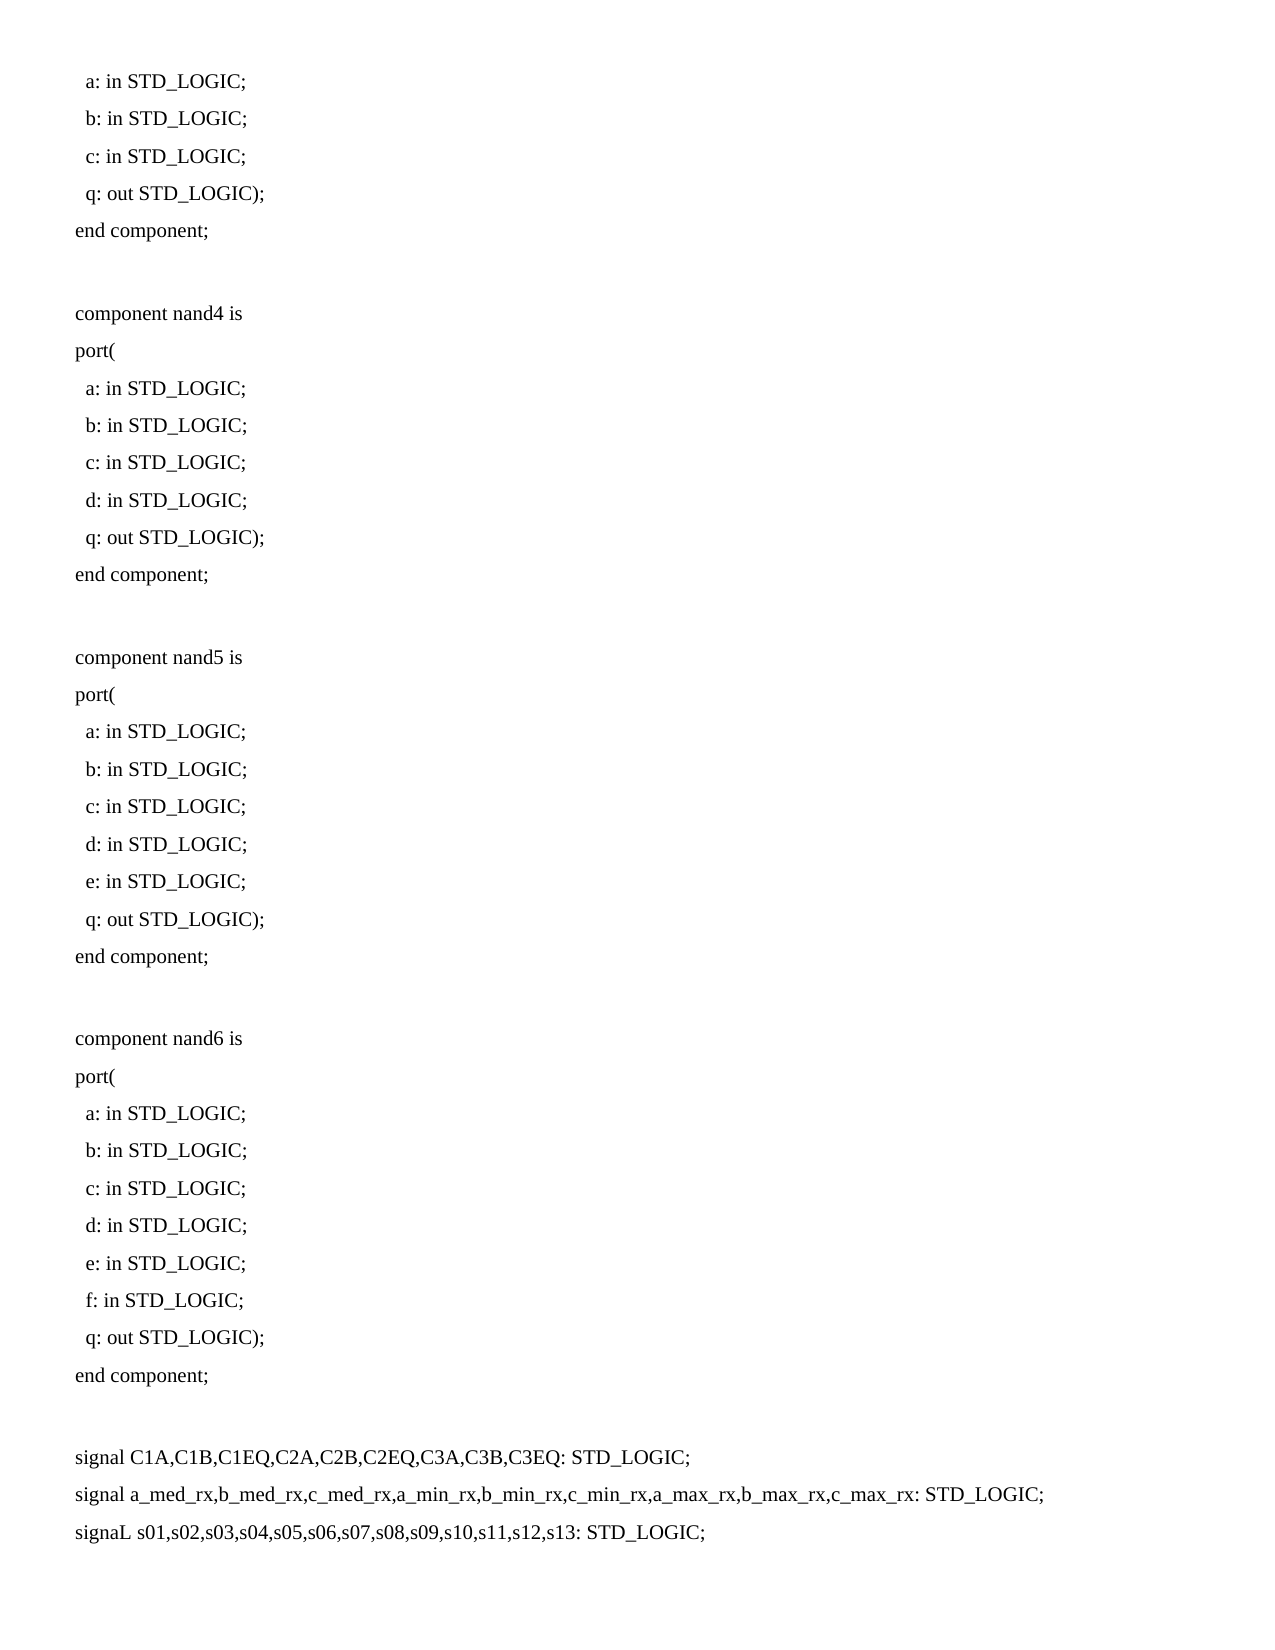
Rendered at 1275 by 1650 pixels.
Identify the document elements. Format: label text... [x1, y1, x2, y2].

text e: in STD_LOGIC; [75, 875, 1200, 892]
text component nand5 is [75, 651, 1200, 667]
text e: in STD_LOGIC; [75, 1257, 1200, 1273]
text a: in STD_LOGIC; [75, 726, 1200, 742]
text end component; [75, 569, 1200, 585]
text b: in STD_LOGIC; [75, 1144, 1200, 1161]
text d: in STD_LOGIC; [75, 838, 1200, 854]
text q: out STD_LOGIC); [75, 187, 1200, 204]
text signal C1A,C1B,C1EQ,C2A,C2B,C2EQ,C3A,C3B,C3EQ: STD_LOGIC; [75, 1451, 1200, 1468]
text q: out STD_LOGIC); [75, 531, 1200, 548]
text signaL s01,s02,s03,s04,s05,s06,s07,s08,s09,s10,s11,s12,s13: STD_LOGIC; [75, 1526, 1200, 1543]
text c: in STD_LOGIC; [75, 150, 1200, 166]
text c: in STD_LOGIC; [75, 456, 1200, 473]
text port( [75, 1070, 1200, 1086]
text signal a_med_rx,b_med_rx,c_med_rx,a_min_rx,b_min_rx,c_min_rx,a_max_rx,b_max_rx,c_max_rx: STD_LOGIC; [75, 1489, 1200, 1505]
text component nand6 is [75, 1032, 1200, 1049]
text end component; [75, 950, 1200, 967]
text component nand4 is [75, 307, 1200, 323]
text b: in STD_LOGIC; [75, 112, 1200, 129]
text c: in STD_LOGIC; [75, 801, 1200, 817]
text a: in STD_LOGIC; [75, 382, 1200, 398]
text d: in STD_LOGIC; [75, 494, 1200, 510]
text port( [75, 344, 1200, 361]
text q: out STD_LOGIC); [75, 913, 1200, 929]
text b: in STD_LOGIC; [75, 763, 1200, 780]
text end component; [75, 1369, 1200, 1386]
text f: in STD_LOGIC; [75, 1294, 1200, 1311]
text b: in STD_LOGIC; [75, 419, 1200, 436]
text port( [75, 688, 1200, 705]
text d: in STD_LOGIC; [75, 1219, 1200, 1236]
text a: in STD_LOGIC; [75, 1107, 1200, 1124]
text c: in STD_LOGIC; [75, 1182, 1200, 1198]
text q: out STD_LOGIC); [75, 1332, 1200, 1348]
text a: in STD_LOGIC; [75, 75, 1200, 92]
text end component; [75, 224, 1200, 241]
